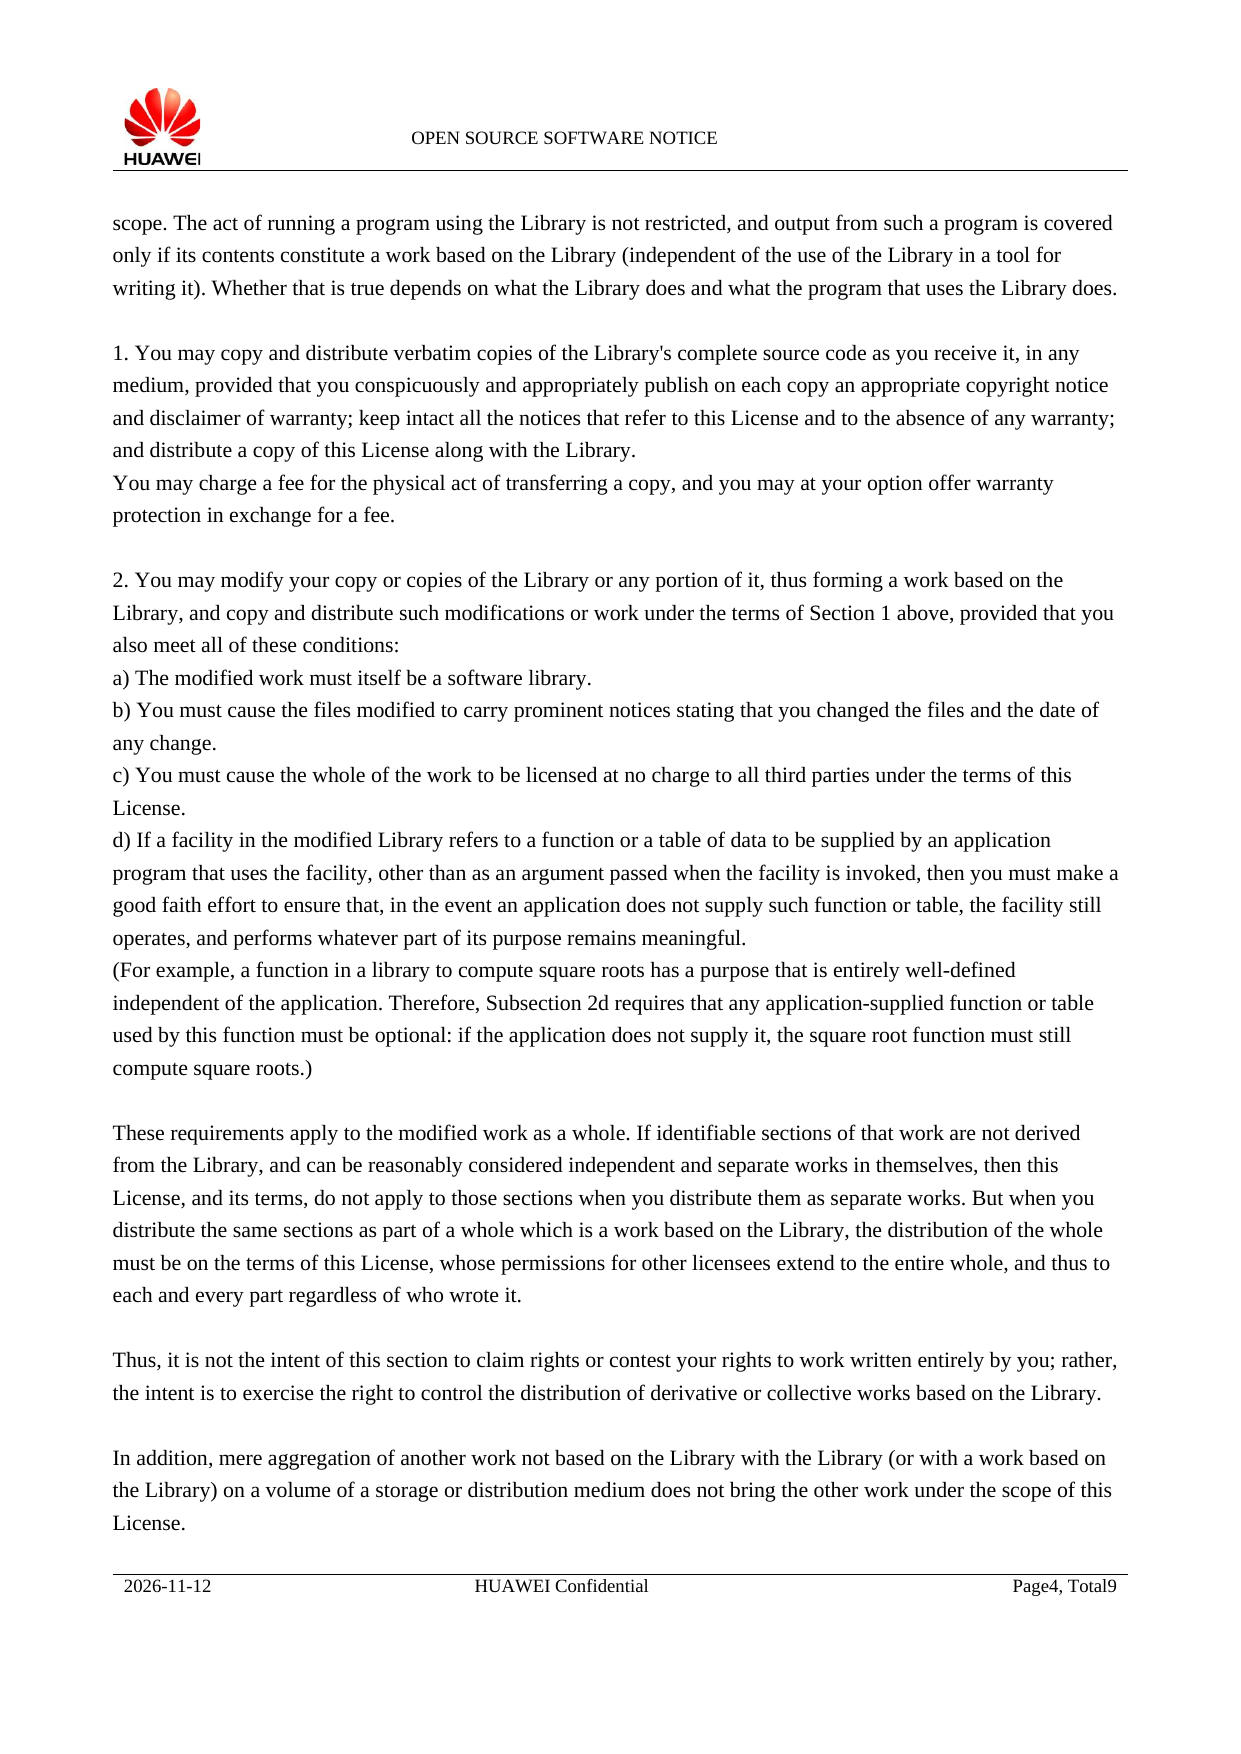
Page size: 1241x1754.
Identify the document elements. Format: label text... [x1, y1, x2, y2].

picture [124, 88, 201, 165]
